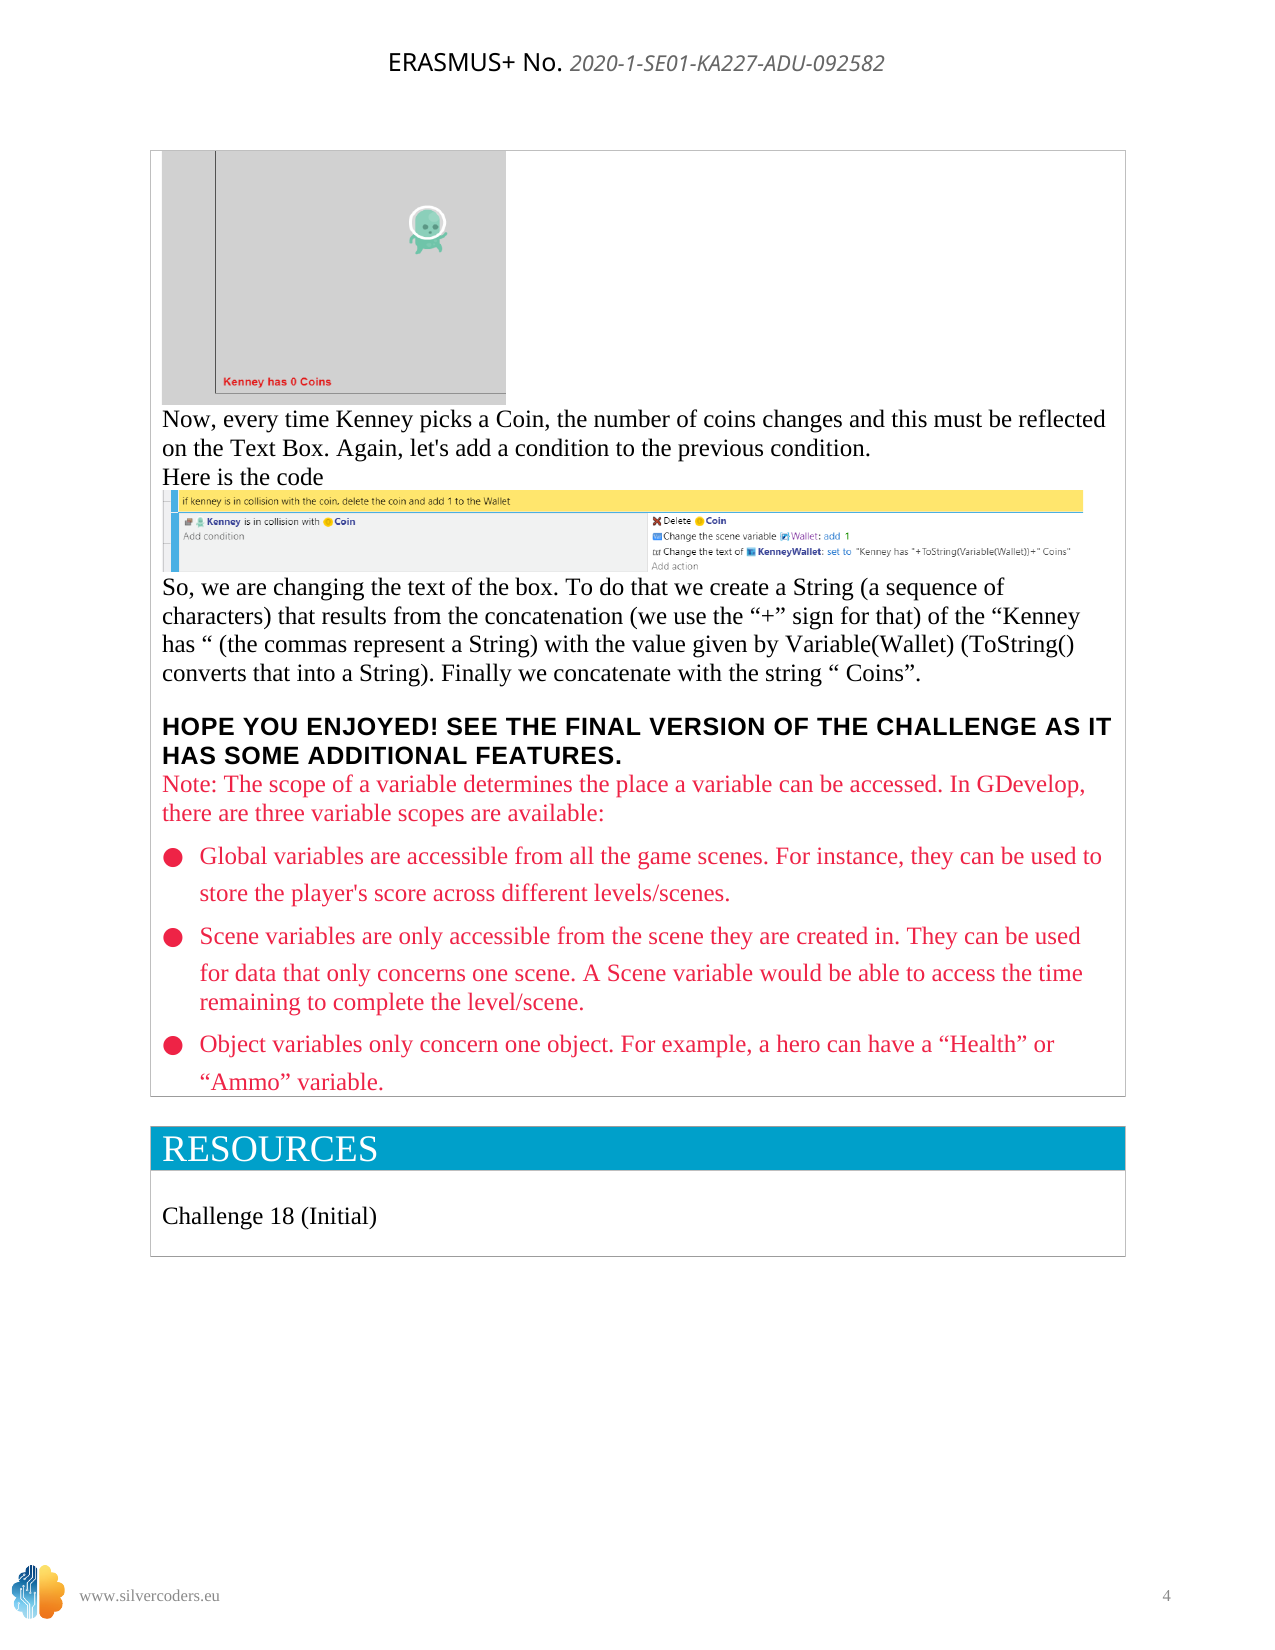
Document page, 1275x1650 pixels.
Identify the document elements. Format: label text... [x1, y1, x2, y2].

picture [11, 1565, 65, 1619]
picture [161, 490, 1084, 572]
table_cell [151, 151, 1125, 1096]
picture [161, 151, 506, 405]
table_cell Challenge 18 (Initial) [151, 1171, 1125, 1256]
table_header RESOURCES [151, 1127, 1125, 1170]
